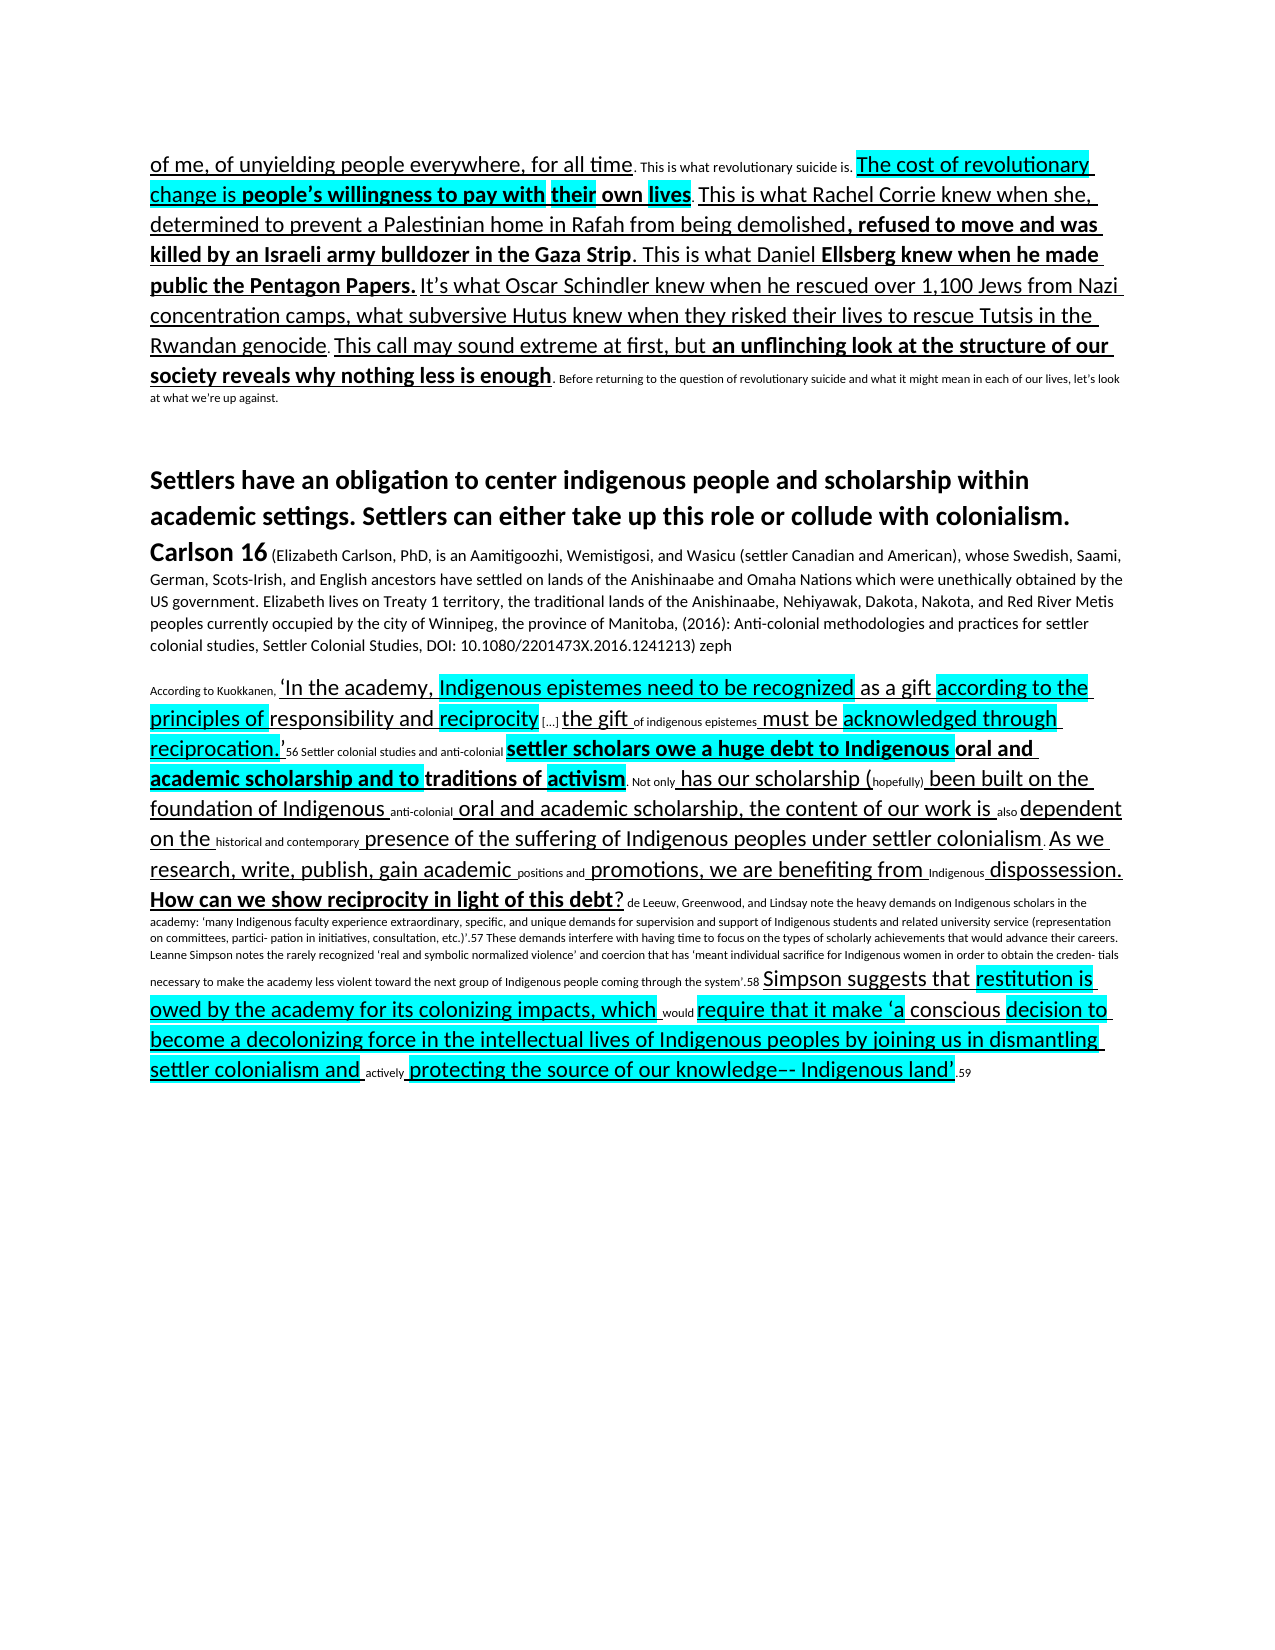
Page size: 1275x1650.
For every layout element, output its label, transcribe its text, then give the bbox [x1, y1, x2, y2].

text Carlson 16 (Elizabeth Carlson, PhD, is an Aamitigoozhi, Wemistigosi, and Wasicu (settler Canadian and American), whose Swedish, Saami, German, Scots-Irish, and English ancestors have settled on lands of the Anishinaabe and Omaha Nations which were unethically obtained by the US government. Elizabeth lives on Treaty 1 territory, the traditional lands of the Anishinaabe, Nehiyawak, Dakota, Nakota, and Red River Metis peoples currently occupied by the city of Winnipeg, the province of Manitoba, (2016): Anti-colonial methodologies and practices for settler colonial studies, Settler Colonial Studies, DOI: 10.1080/2201473X.2016.1241213) zeph [150, 535, 1125, 655]
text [150, 150, 1125, 406]
text Settlers have an obligation to center indigenous people and scholarship within academic settings. Settlers can either take up this role or collude with colonialism. [150, 463, 1125, 532]
text According to Kuokkanen, ‘In the academy, Indigenous epistemes need to be recognized as a gift according to the principles of responsibility and reciprocity [...] the gift of indigenous epistemes must be acknowledged through reciprocation.’56 Settler colonial studies and anti-colonial settler scholars owe a huge debt to Indigenous oral and academic scholarship and to traditions of activism. Not only has our scholarship (hopefully) been built on the foundation of Indigenous anti-colonial oral and academic scholarship, the content of our work is also dependent on the historical and contemporary presence of the suffering of Indigenous peoples under settler colonialism. As we research, write, publish, gain academic positions and promotions, we are benefiting from Indigenous dispossession. How can we show reciprocity in light of this debt? de Leeuw, Greenwood, and Lindsay note the heavy demands on Indigenous scholars in the academy: ‘many Indigenous faculty experience extraordinary, specific, and unique demands for supervision and support of Indigenous students and related university service (representation on committees, partici- pation in initiatives, consultation, etc.)’.57 These demands interfere with having time to focus on the types of scholarly achievements that would advance their careers. Leanne Simpson notes the rarely recognized ‘real and symbolic normalized violence’ and coercion that has ‘meant individual sacrifice for Indigenous women in order to obtain the creden- tials necessary to make the academy less violent toward the next group of Indigenous people coming through the system’.58 Simpson suggests that restitution is owed by the academy for its colonizing impacts, which would require that it make ‘a conscious decision to become a decolonizing force in the intellectual lives of Indigenous peoples by joining us in dismantling settler colonialism and actively protecting the source of our knowledge–- Indigenous land’.59 [150, 673, 1125, 1083]
